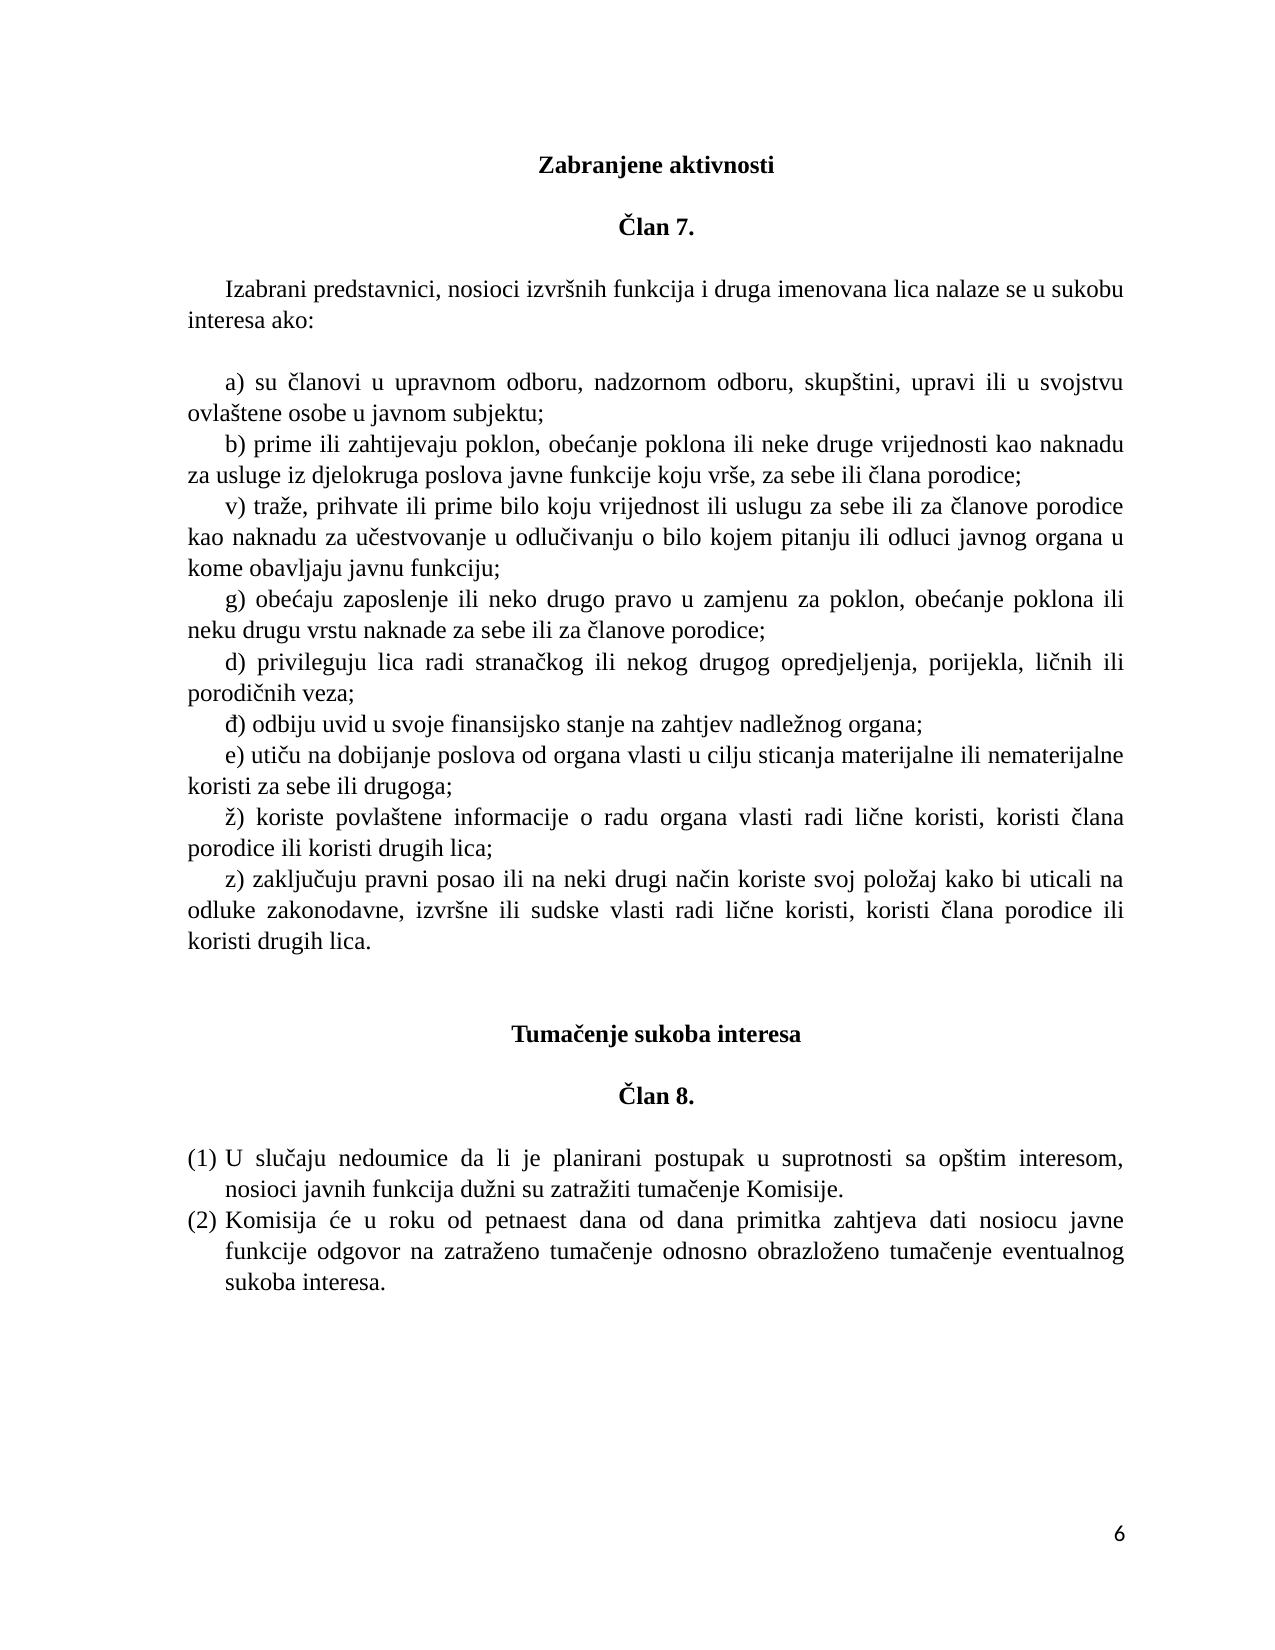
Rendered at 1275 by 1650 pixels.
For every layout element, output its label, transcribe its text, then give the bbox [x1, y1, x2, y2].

text d) privileguju lica radi stranačkog ili nekog drugog opredjeljenja, porijekla, ličnih ili porodičnih veza; [187, 647, 1125, 706]
list Komisija će u roku od petnaest dana od dana primitka zahtjeva dati nosiocu javne funkcije odgovor na zatraženo tumačenje odnosno obrazloženo tumačenje eventualnog sukoba interesa. [187, 1205, 1125, 1296]
text b) prime ili zahtijevaju poklon, obećanje poklona ili neke druge vrijednosti kao naknadu za usluge iz djelokruga poslova javne funkcije koju vrše, za sebe ili člana porodice; [187, 429, 1125, 489]
text e) utiču na dobijanje poslova od organa vlasti u cilju sticanja materijalne ili nematerijalne koristi za sebe ili drugoga; [187, 740, 1125, 799]
text v) traže, prihvate ili prime bilo koju vrijednost ili uslugu za sebe ili za članove porodice kao naknadu za učestvovanje u odlučivanju o bilo kojem pitanju ili odluci javnog organa u kome obavljaju javnu funkciju; [187, 491, 1125, 582]
text a) su članovi u upravnom odboru, nadzornom odboru, skupštini, upravi ili u svojstvu ovlaštene osobe u javnom subjektu; [187, 367, 1125, 427]
text Izabrani predstavnici, nosioci izvršnih funkcija i druga imenovana lica nalaze se u sukobu interesa ako: [187, 274, 1125, 334]
text ž) koriste povlaštene informacije o radu organa vlasti radi lične koristi, koristi člana porodice ili koristi drugih lica; [187, 802, 1125, 862]
text đ) odbiju uvid u svoje finansijsko stanje na zahtjev nadležnog organa; [187, 709, 1125, 737]
text g) obećaju zaposlenje ili neko drugo pravo u zamjenu za poklon, obećanje poklona ili neku drugu vrstu naknade za sebe ili za članove porodice; [187, 584, 1125, 644]
text z) zaključuju pravni posao ili na neki drugi način koriste svoj položaj kako bi uticali na odluke zakonodavne, izvršne ili sudske vlasti radi lične koristi, koristi člana porodice ili koristi drugih lica. [187, 864, 1125, 955]
list U slučaju nedoumice da li je planirani postupak u suprotnosti sa opštim interesom, nosioci javnih funkcija dužni su zatražiti tumačenje Komisije. [187, 1143, 1125, 1203]
text Član 7. [187, 212, 1125, 241]
text Zabranjene aktivnosti [187, 150, 1125, 179]
text Tumačenje sukoba interesa [187, 1019, 1125, 1048]
text Član 8. [187, 1081, 1125, 1110]
